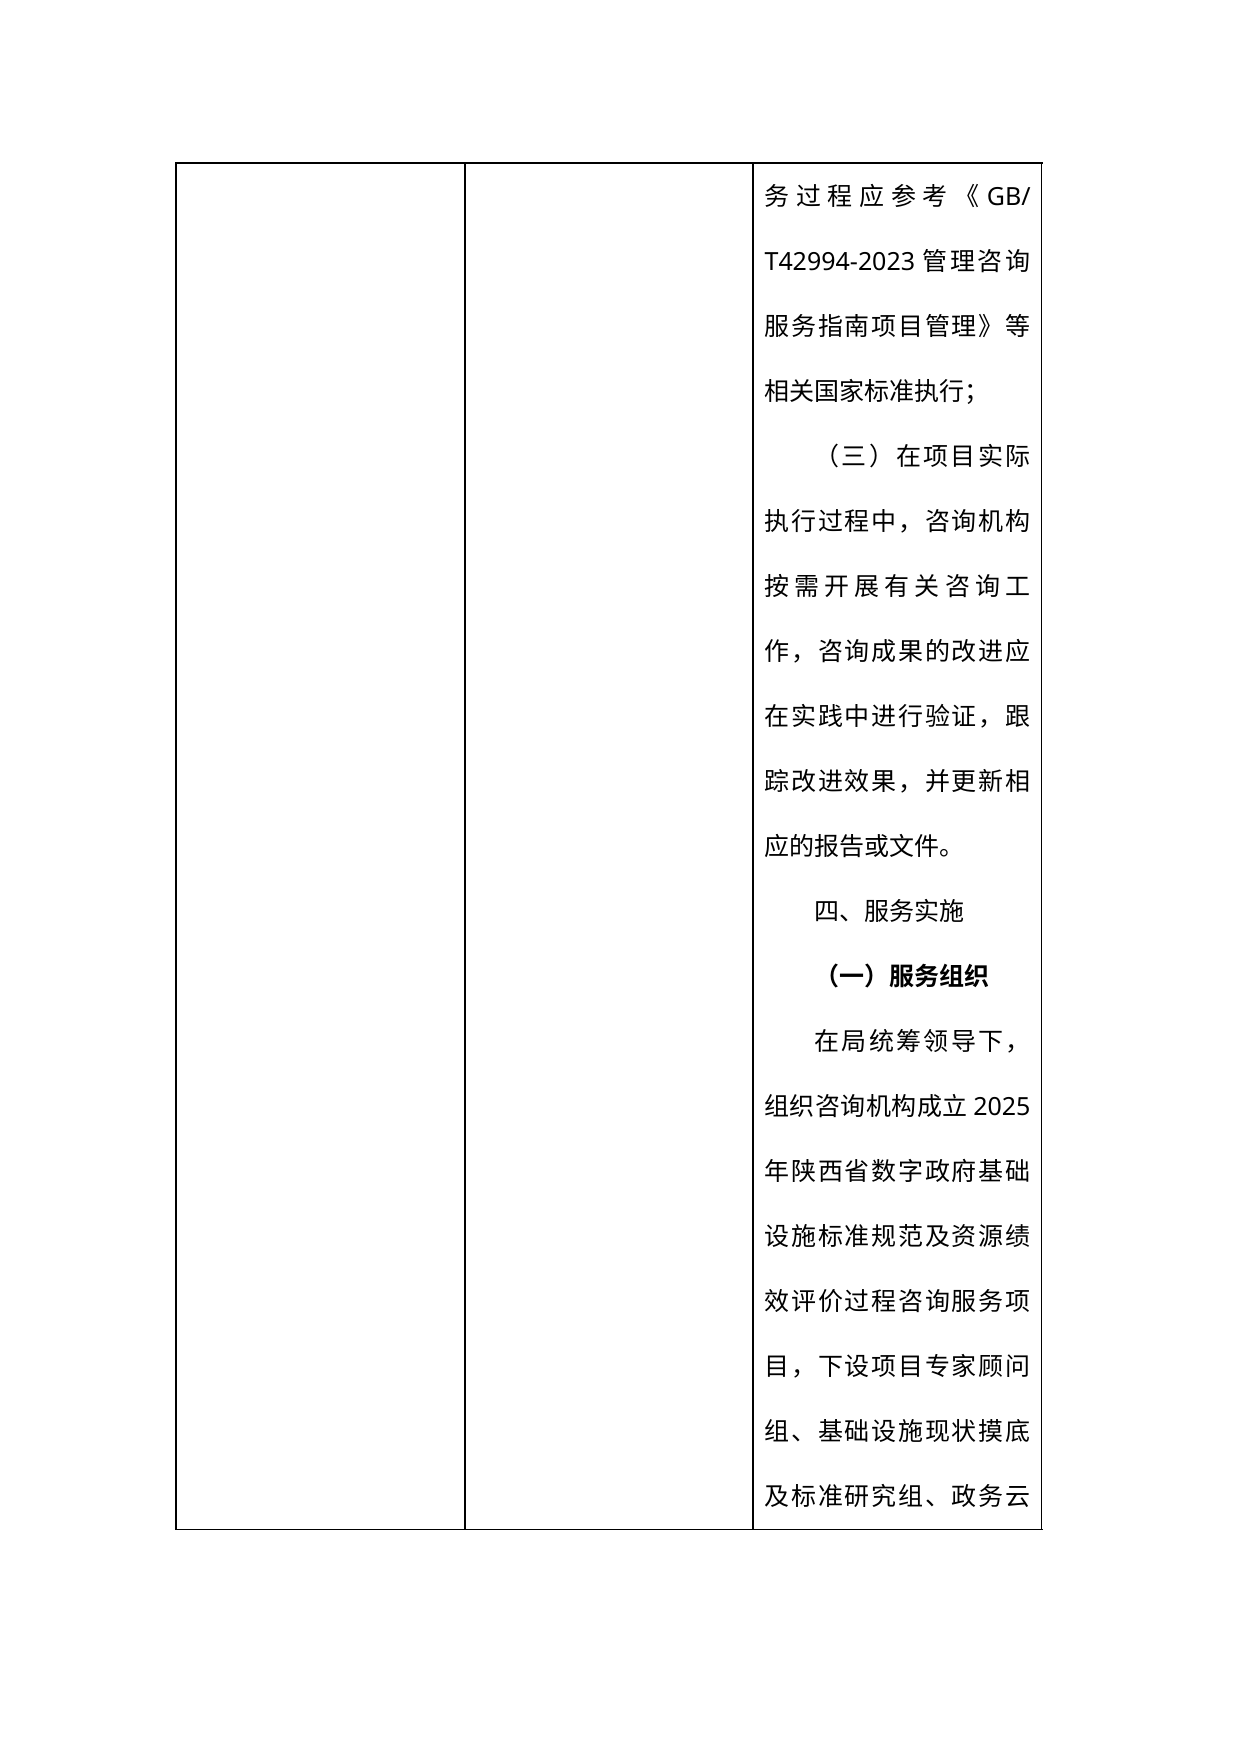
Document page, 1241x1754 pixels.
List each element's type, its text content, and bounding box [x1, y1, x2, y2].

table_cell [754, 164, 1041, 1528]
table_cell 1 [177, 164, 464, 1528]
table_cell ★ [466, 164, 752, 1528]
